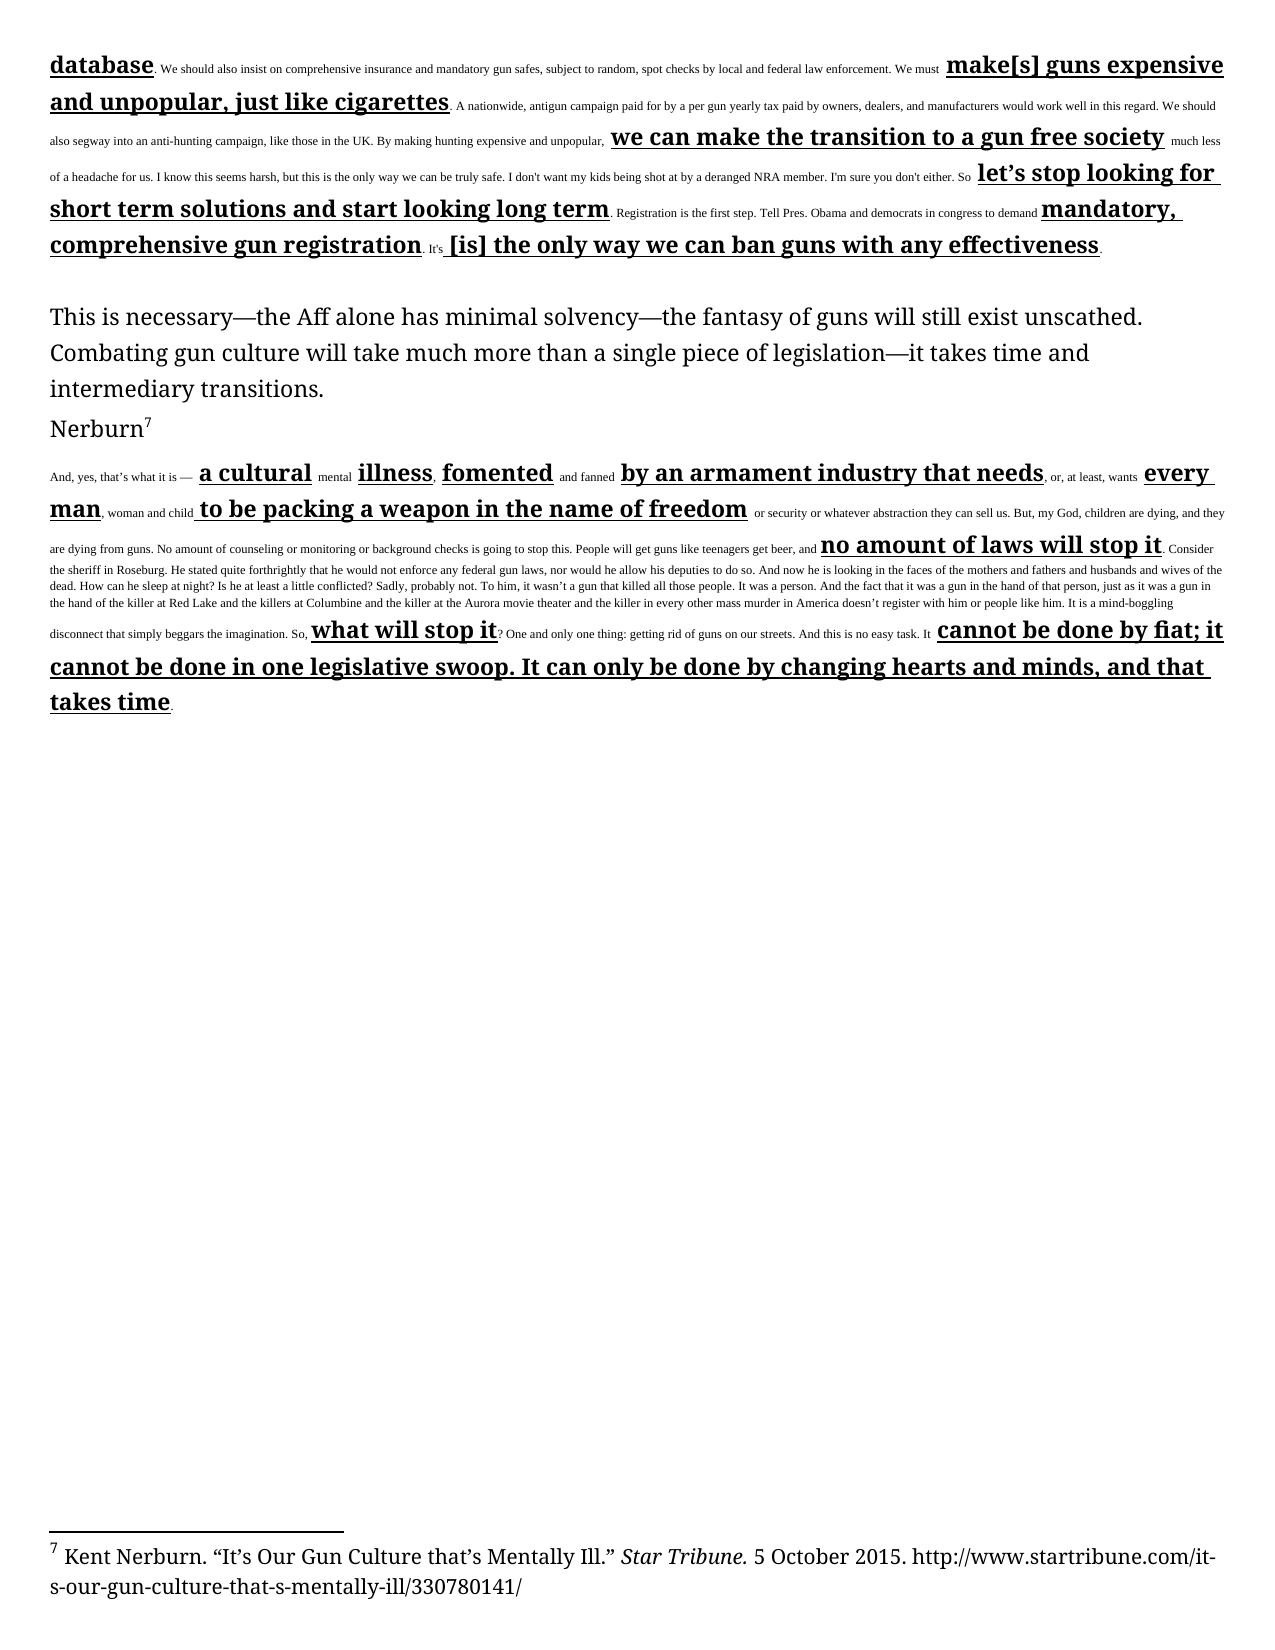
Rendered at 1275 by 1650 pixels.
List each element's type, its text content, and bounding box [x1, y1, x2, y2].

text This is necessary—the Aff alone has minimal solvency—the fantasy of guns will still exist unscathed. Combating gun culture will take much more than a single piece of legislation—it takes time and intermediary transitions. [49, 301, 1226, 404]
subtitle Nerburn [49, 413, 1226, 444]
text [49, 49, 1226, 260]
text And, yes, that’s what it is — a cultural mental illness, fomented and fanned by an armament industry that needs, or, at least, wants every man, woman and child to be packing a weapon in the name of freedom or security or whatever abstraction they can sell us. But, my God, children are dying, and they are dying from guns. No amount of counseling or monitoring or background checks is going to stop this. People will get guns like teenagers get beer, and no amount of laws will stop it. Consider the sheriff in Roseburg. He stated quite forthrightly that he would not enforce any federal gun laws, nor would he allow his deputies to do so. And now he is looking in the faces of the mothers and fathers and husbands and wives of the dead. How can he sleep at night? Is he at least a little conflicted? Sadly, probably not. To him, it wasn’t a gun that killed all those people. It was a person. And the fact that it was a gun in the hand of that person, just as it was a gun in the hand of the killer at Red Lake and the killers at Columbine and the killer at the Aurora movie theater and the killer in every other mass murder in America doesn’t register with him or people like him. It is a mind-boggling disconnect that simply beggars the imagination. So, what will stop it? One and only one thing: getting rid of guns on our streets. And this is no easy task. It cannot be done by fiat; it cannot be done in one legislative swoop. It can only be done by changing hearts and minds, and that takes time. [49, 457, 1226, 718]
